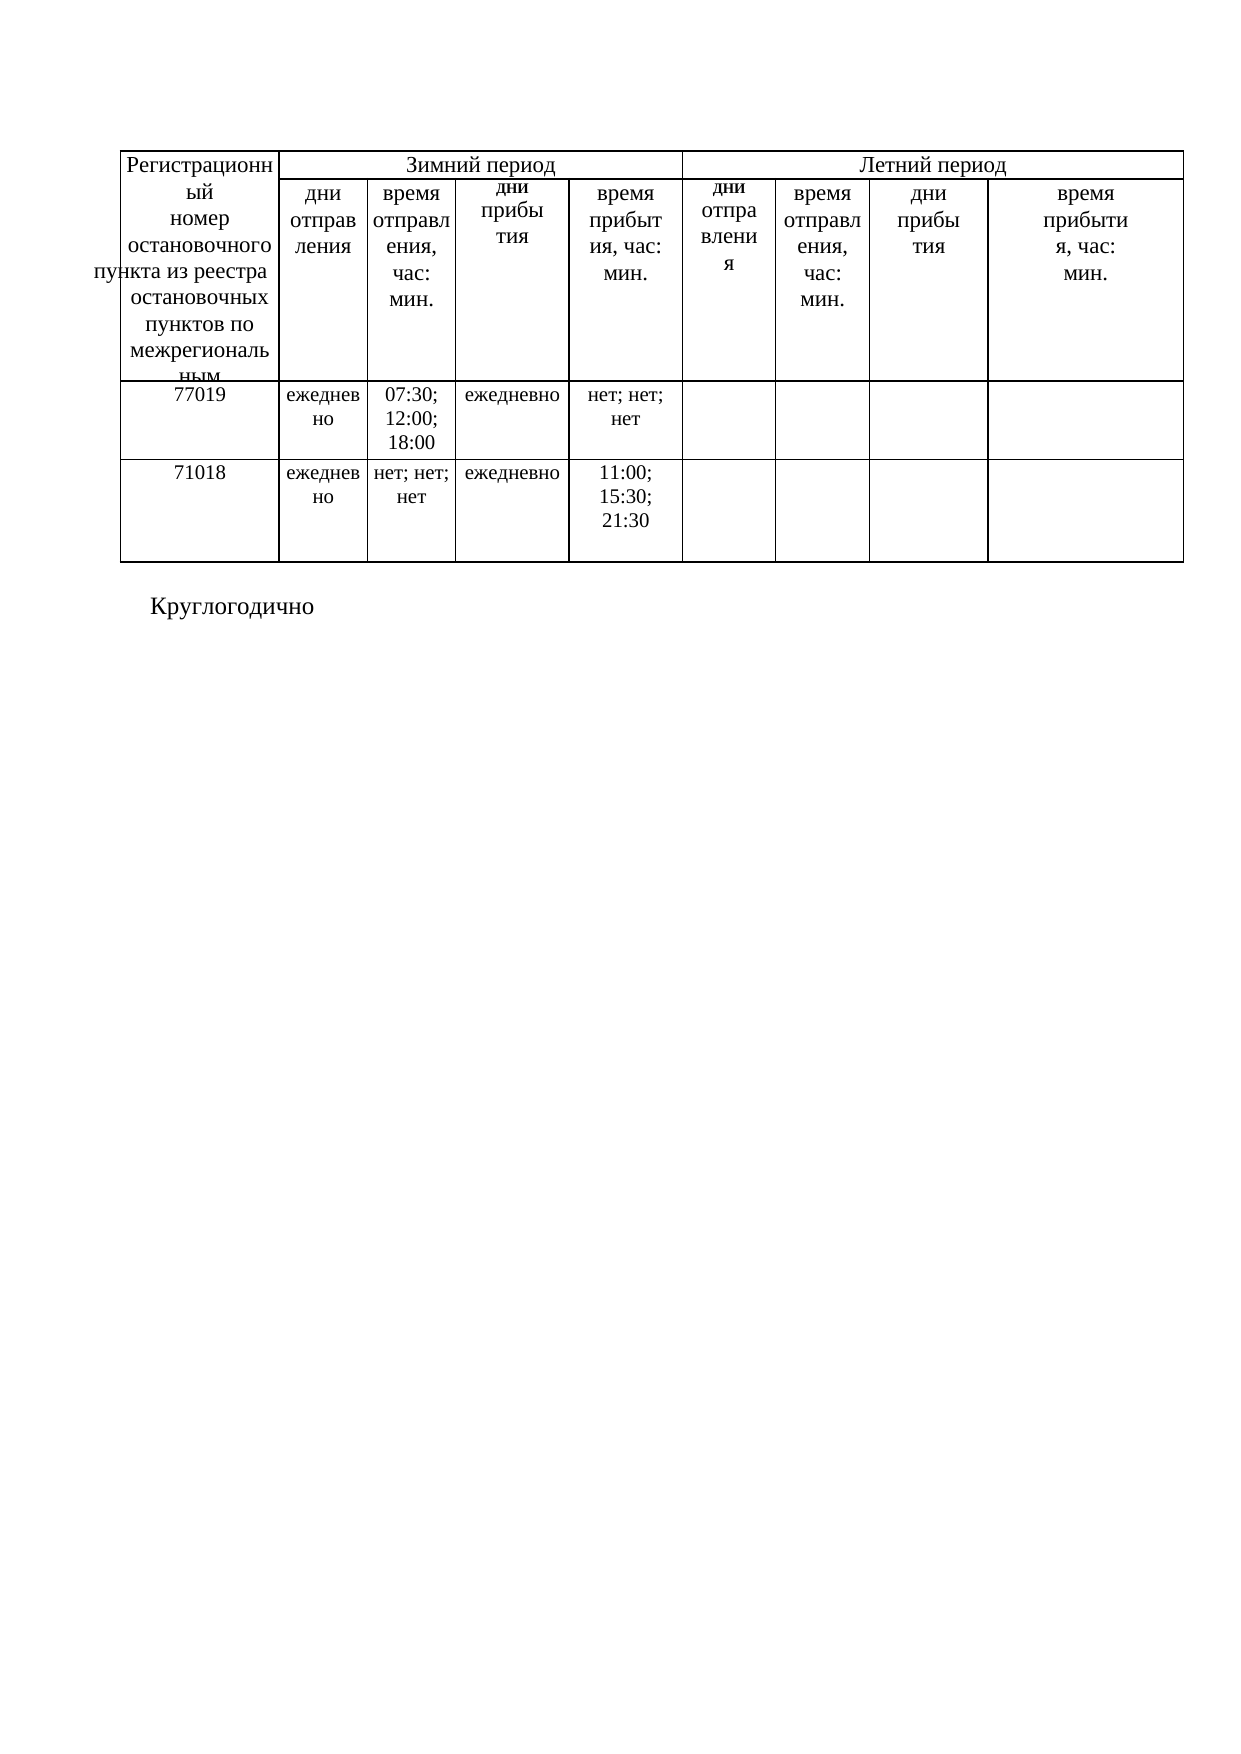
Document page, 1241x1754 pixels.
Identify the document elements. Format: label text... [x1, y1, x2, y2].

text Круглогодично [150, 591, 1090, 620]
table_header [121, 152, 278, 380]
table_cell 07:30; 12:00; 18:00 [368, 382, 455, 458]
table_cell 77019 [121, 382, 278, 458]
table_cell [683, 382, 775, 458]
table_header Летний период [683, 152, 1183, 178]
table_cell дни отправ ления [280, 180, 367, 380]
table_cell ДНИ отпра влени я [683, 180, 775, 380]
table_cell нет; нет; нет [368, 460, 455, 561]
table_cell [989, 460, 1183, 561]
table_cell 71018 [121, 460, 278, 561]
table_cell [989, 382, 1183, 458]
table_cell 11:00; 15:30; 21:30 [570, 460, 682, 561]
table_cell нет; нет; нет [570, 382, 682, 458]
table_cell ДНИ прибы тия [456, 180, 568, 380]
table_cell время отправл ения, час: мин. [368, 180, 455, 380]
table_cell [776, 460, 869, 561]
table_cell дни прибы тия [870, 180, 987, 380]
table_cell ежедневно [456, 382, 568, 458]
table_cell время отправл ения, час: мин. [776, 180, 869, 380]
table_cell [870, 460, 987, 561]
table_cell ежедневно [456, 460, 568, 561]
table_cell ежедневно [280, 382, 367, 458]
table_cell ежедневно [280, 460, 367, 561]
table_cell [776, 382, 869, 458]
table_cell время прибыт ия, час: мин. [570, 180, 682, 380]
table_cell [683, 460, 775, 561]
table_cell время прибыти я, час: мин. [989, 180, 1183, 380]
table_cell [870, 382, 987, 458]
table_header Зимний период [280, 152, 682, 178]
